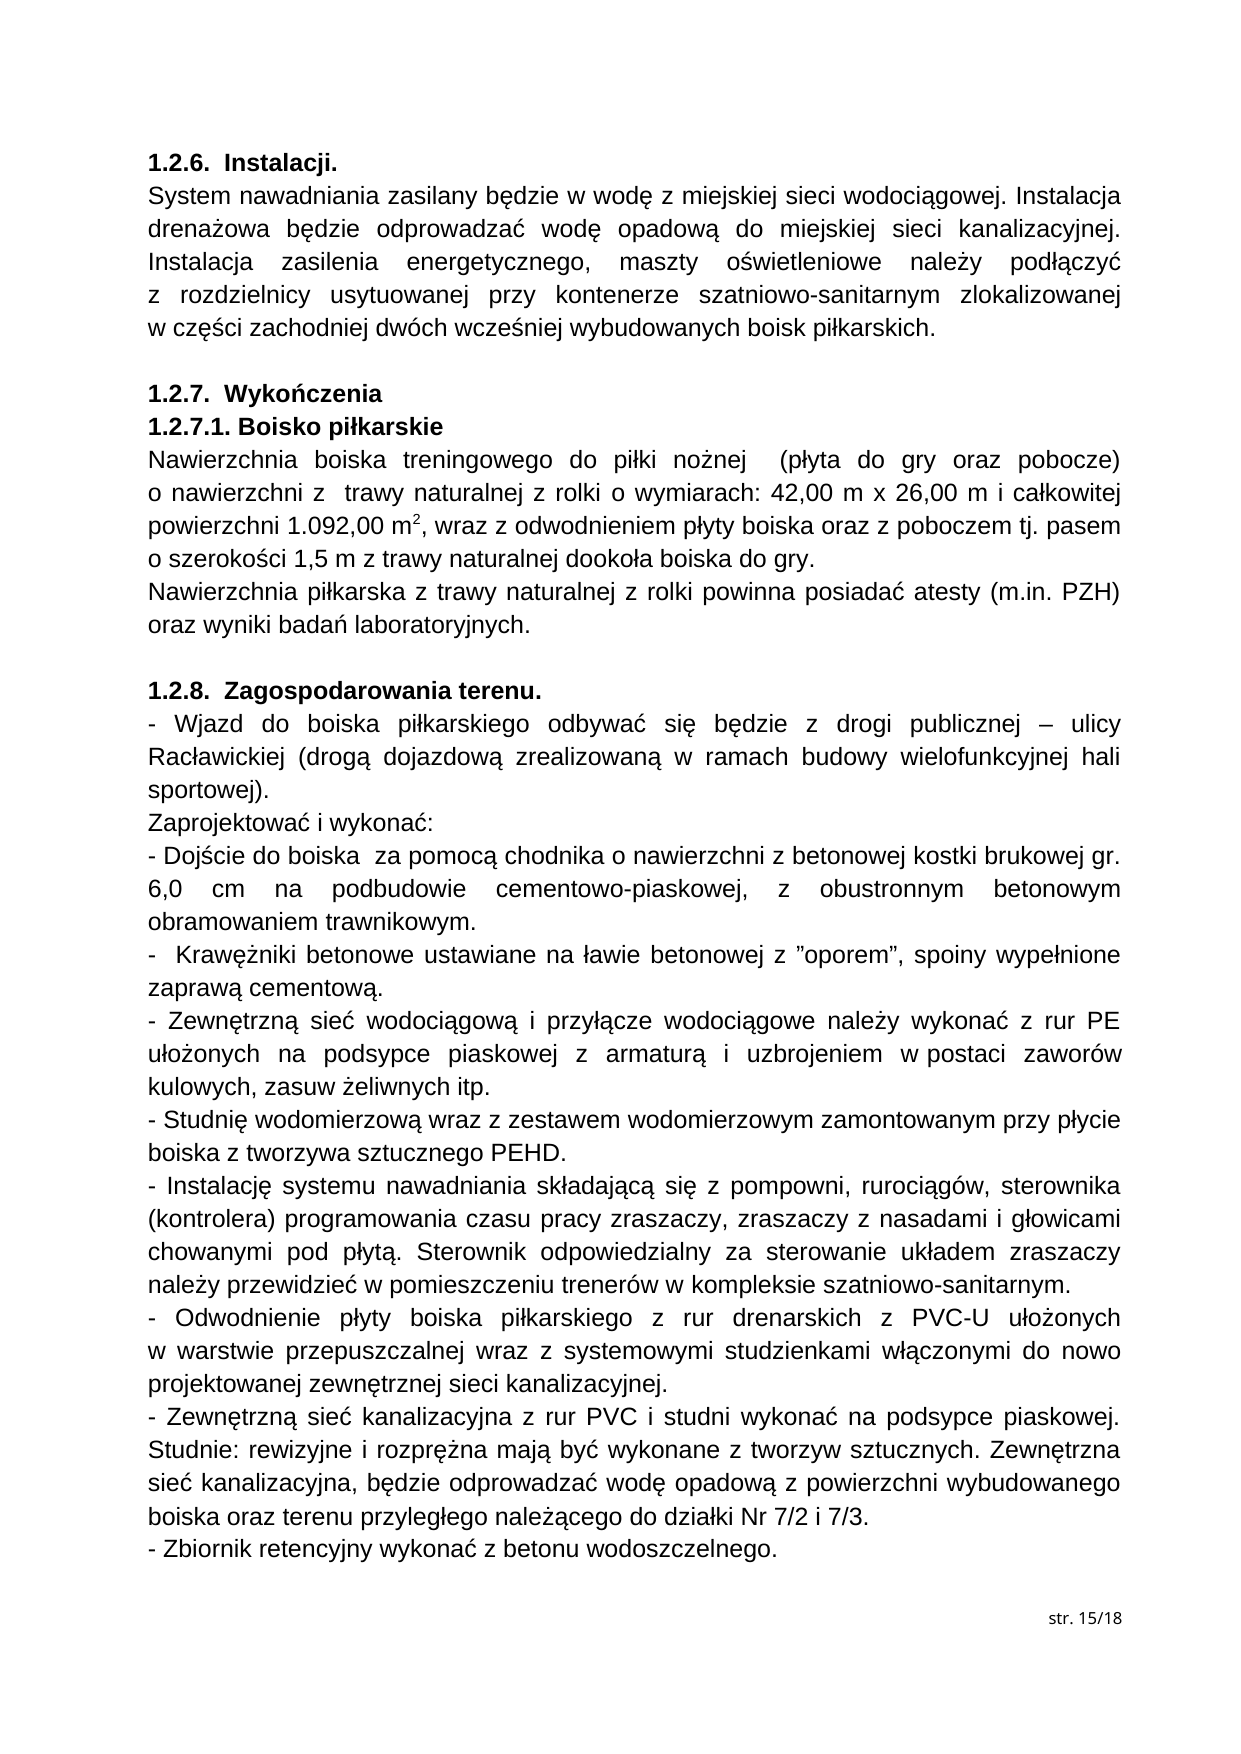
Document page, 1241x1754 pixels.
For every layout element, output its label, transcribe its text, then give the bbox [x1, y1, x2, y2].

text - Odwodnienie płyty boiska piłkarskiego z rur drenarskich z PVC-U ułożonych w warstwie przepuszczalnej wraz z systemowymi studzienkami włączonymi do nowo projektowanej zewnętrznej sieci kanalizacyjnej. [148, 1303, 1122, 1398]
text Nawierzchnia boiska treningowego do piłki nożnej (płyta do gry oraz pobocze) o nawierzchni z trawy naturalnej z rolki o wymiarach: 42,00 m x 26,00 m i całkowitej powierzchni 1.092,00 m2, wraz z odwodnieniem płyty boiska oraz z poboczem tj. pasem o szerokości 1,5 m z trawy naturalnej dookoła boiska do gry. [148, 445, 1122, 573]
text - Zewnętrzną sieć kanalizacyjna z rur PVC i studni wykonać na podsypce piaskowej. Studnie: rewizyjne i rozprężna mają być wykonane z tworzyw sztucznych. Zewnętrzna sieć kanalizacyjna, będzie odprowadzać wodę opadową z powierzchni wybudowanego boiska oraz terenu przyległego należącego do działki Nr 7/2 i 7/3. [148, 1402, 1122, 1530]
text - Wjazd do boiska piłkarskiego odbywać się będzie z drogi publicznej – ulicy Racławickiej (drogą dojazdową zrealizowaną w ramach budowy wielofunkcyjnej hali sportowej). [148, 709, 1122, 804]
text 1.2.8. Zagospodarowania terenu. [148, 676, 1122, 705]
text - Studnię wodomierzową wraz z zestawem wodomierzowym zamontowanym przy płycie boiska z tworzywa sztucznego PEHD. [148, 1105, 1122, 1167]
text - Zewnętrzną sieć wodociągową i przyłącze wodociągowe należy wykonać z rur PE ułożonych na podsypce piaskowej z armaturą i uzbrojeniem w postaci zaworów kulowych, zasuw żeliwnych itp. [148, 1006, 1122, 1101]
text - Zbiornik retencyjny wykonać z betonu wodoszczelnego. [148, 1534, 1122, 1563]
text - Krawężniki betonowe ustawiane na ławie betonowej z ”oporem”, spoiny wypełnione zaprawą cementową. [148, 940, 1122, 1002]
text - Dojście do boiska za pomocą chodnika o nawierzchni z betonowej kostki brukowej gr. 6,0 cm na podbudowie cementowo-piaskowej, z obustronnym betonowym obramowaniem trawnikowym. [148, 841, 1122, 936]
text 1.2.7. Wykończenia [148, 379, 1122, 407]
text System nawadniania zasilany będzie w wodę z miejskiej sieci wodociągowej. Instalacja drenażowa będzie odprowadzać wodę opadową do miejskiej sieci kanalizacyjnej. Instalacja zasilenia energetycznego, maszty oświetleniowe należy podłączyć z rozdzielnicy usytuowanej przy kontenerze szatniowo-sanitarnym zlokalizowanej w części zachodniej dwóch wcześniej wybudowanych boisk piłkarskich. [148, 181, 1122, 341]
text - Instalację systemu nawadniania składającą się z pompowni, rurociągów, sterownika (kontrolera) programowania czasu pracy zraszaczy, zraszaczy z nasadami i głowicami chowanymi pod płytą. Sterownik odpowiedzialny za sterowanie układem zraszaczy należy przewidzieć w pomieszczeniu trenerów w kompleksie szatniowo-sanitarnym. [148, 1171, 1122, 1299]
text Nawierzchnia piłkarska z trawy naturalnej z rolki powinna posiadać atesty (m.in. PZH) oraz wyniki badań laboratoryjnych. [148, 577, 1122, 639]
text 1.2.6. Instalacji. [148, 148, 1122, 176]
text 1.2.7.1. Boisko piłkarskie [148, 412, 1122, 441]
text Zaprojektować i wykonać: [148, 808, 1122, 837]
